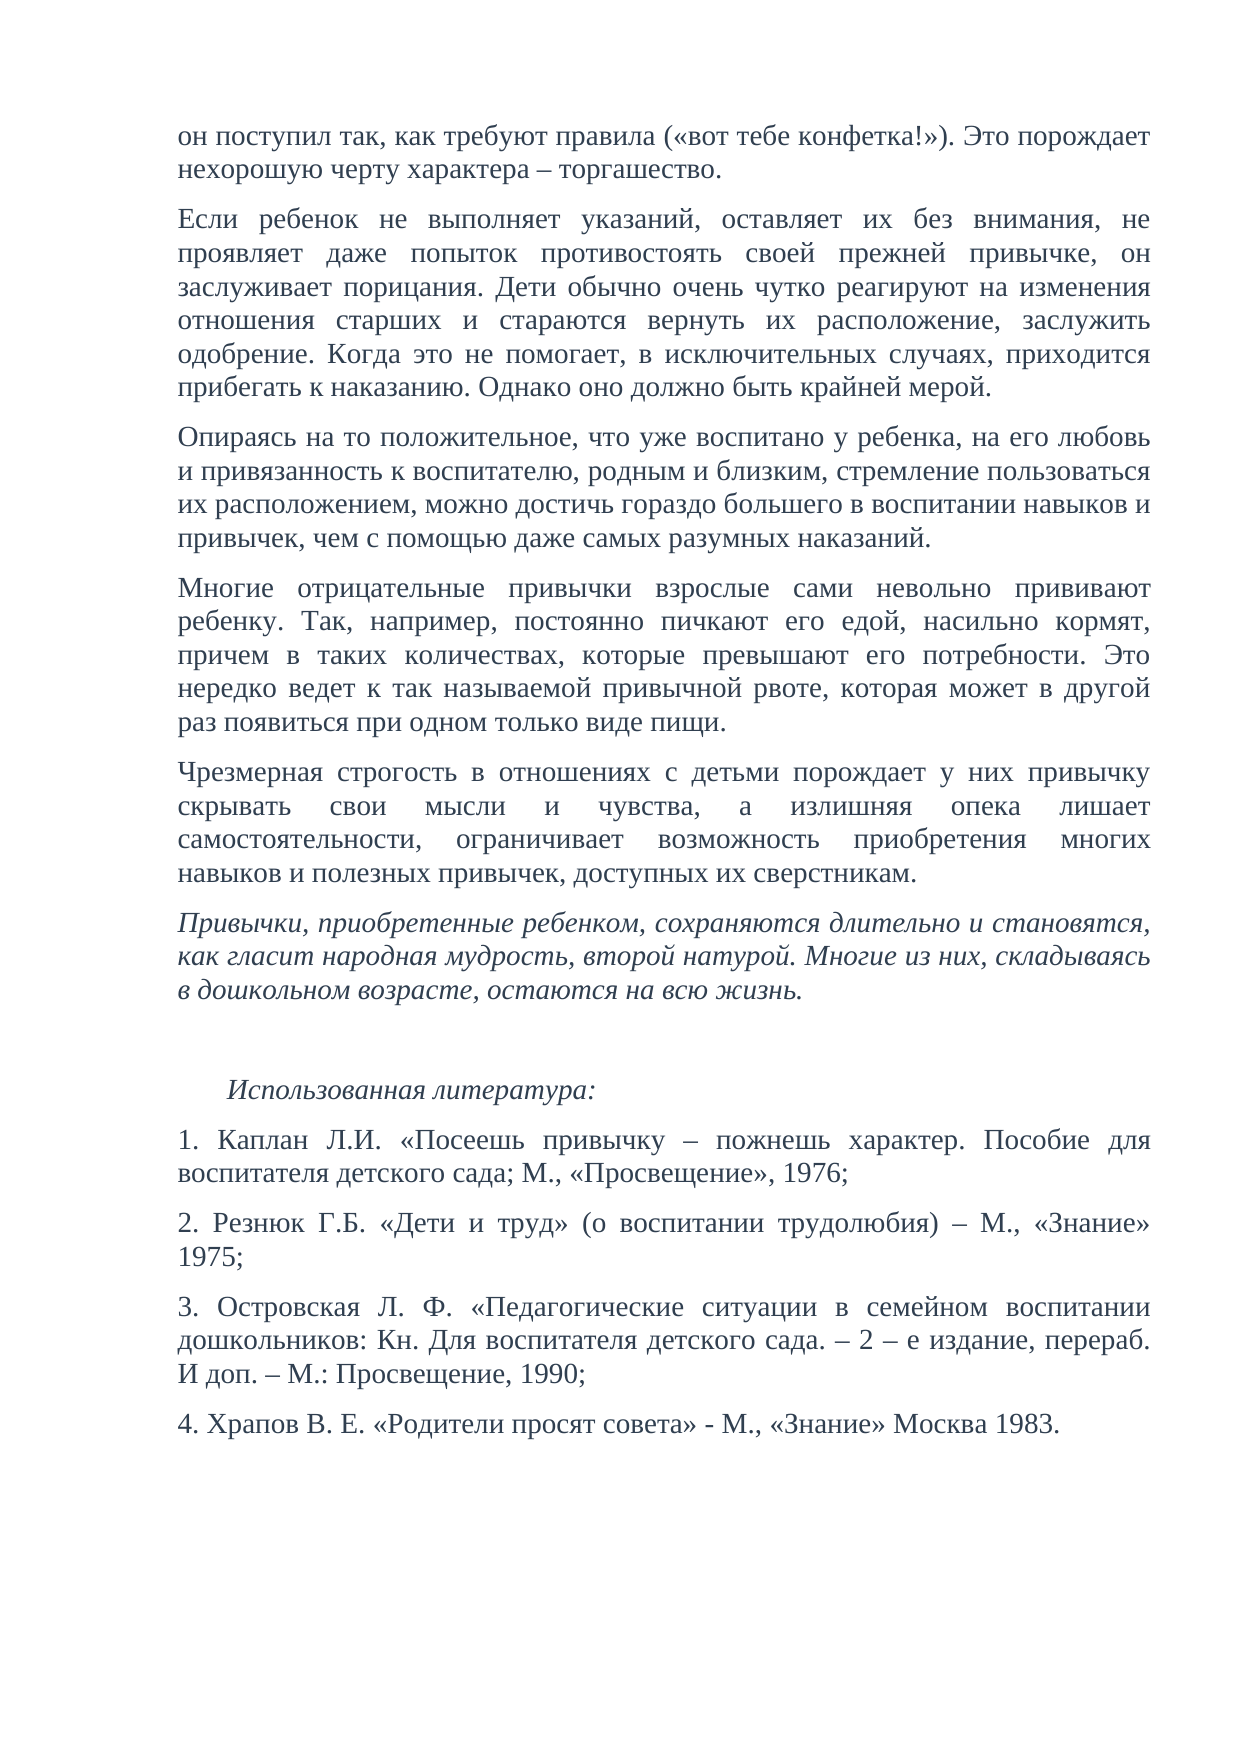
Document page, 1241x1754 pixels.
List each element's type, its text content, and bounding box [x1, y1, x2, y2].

text 4. Храпов В. Е. «Родители просят совета» - М., «Знание» Москва 1983. [177, 1406, 1152, 1439]
text 1. Каплан Л.И. «Посеешь привычку – пожнешь характер. Пособие для воспитателя детского сада; М., «Просвещение», 1976; [177, 1122, 1152, 1189]
text 3. Островская Л. Ф. «Педагогические ситуации в семейном воспитании дошкольников: Кн. Для воспитателя детского сада. – 2 – е издание, перераб. И доп. – М.: Просвещение, 1990; [177, 1289, 1152, 1389]
text Привычки, приобретенные ребенком, сохраняются длительно и становятся, как гласит народная мудрость, второй натурой. Многие из них, складываясь в дошкольном возрасте, остаются на всю жизнь. [177, 905, 1152, 1005]
text Использованная литература: [227, 1072, 1152, 1105]
text Чрезмерная строгость в отношениях с детьми порождает у них привычку скрывать свои мысли и чувства, а излишняя опека лишает самостоятельности, ограничивает возможность приобретения многих навыков и полезных привычек, доступных их сверстникам. [177, 754, 1152, 888]
text Многие отрицательные привычки взрослые сами невольно прививают ребенку. Так, например, постоянно пичкают его едой, насильно кормят, причем в таких количествах, которые превышают его потребности. Это нередко ведет к так называемой привычной рвоте, которая может в другой раз появиться при одном только виде пищи. [177, 570, 1152, 738]
text 2. Резнюк Г.Б. «Дети и труд» (о воспитании трудолюбия) – М., «Знание» 1975; [177, 1205, 1152, 1272]
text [177, 118, 1152, 185]
text Опираясь на то положительное, что уже воспитано у ребенка, на его любовь и привязанность к воспитателю, родным и близким, стремление пользоваться их расположением, можно достичь гораздо большего в воспитании навыков и привычек, чем с помощью даже самых разумных наказаний. [177, 419, 1152, 553]
text Если ребенок не выполняет указаний, оставляет их без внимания, не проявляет даже попыток противостоять своей прежней привычке, он заслуживает порицания. Дети обычно очень чутко реагируют на изменения отношения старших и стараются вернуть их расположение, заслужить одобрение. Когда это не помогает, в исключительных случаях, приходится прибегать к наказанию. Однако оно должно быть крайней мерой. [177, 202, 1152, 403]
